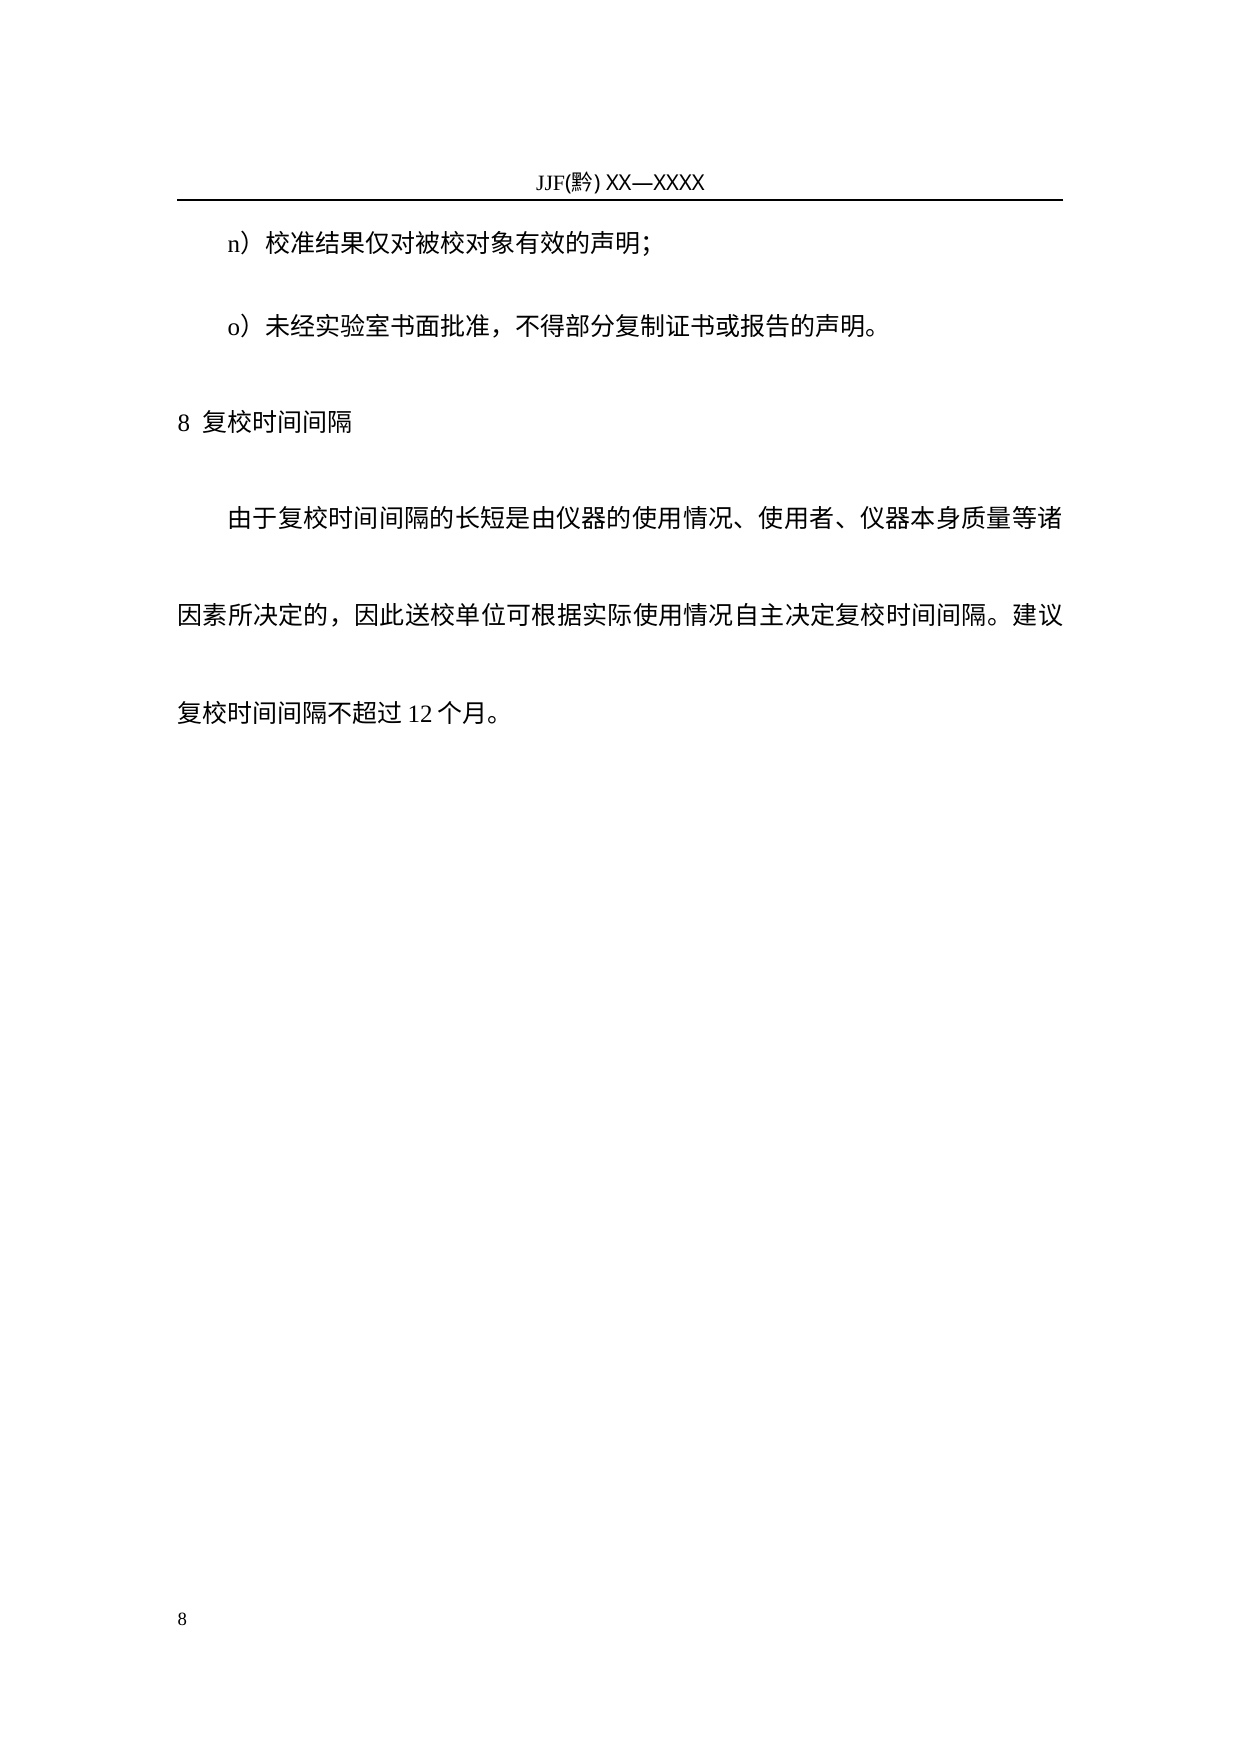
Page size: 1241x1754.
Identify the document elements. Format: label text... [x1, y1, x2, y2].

text n）校准结果仅对被校对象有效的声明； [177, 209, 1063, 274]
text 由于复校时间间隔的长短是由仪器的使用情况、使用者、仪器本身质量等诸因素所决定的，因此送校单位可根据实际使用情况自主决定复校时间间隔。建议复校时间间隔不超过12个月。 [177, 484, 1063, 744]
text 8 复校时间间隔 [177, 388, 1063, 453]
text o）未经实验室书面批准，不得部分复制证书或报告的声明。 [177, 292, 1063, 357]
